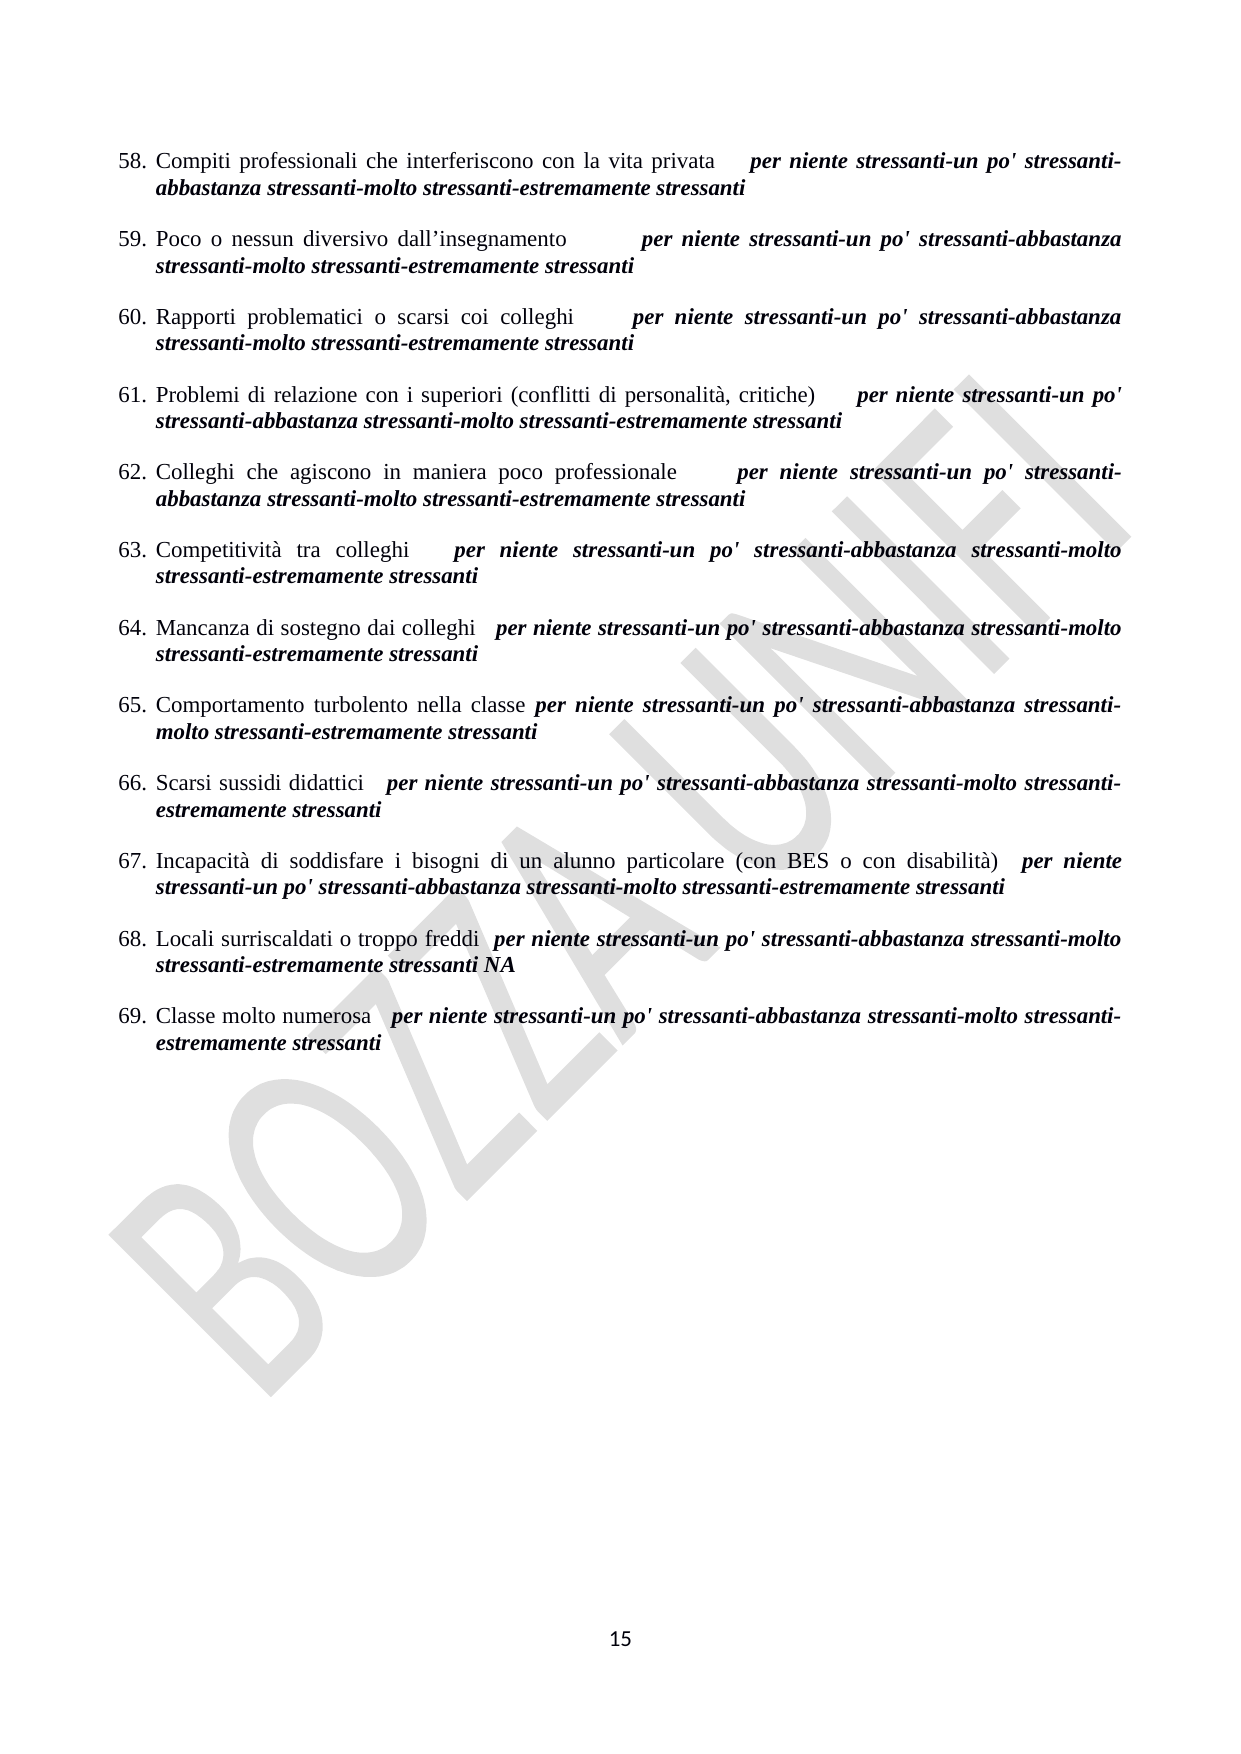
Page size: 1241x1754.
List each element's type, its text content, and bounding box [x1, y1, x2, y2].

list Problemi di relazione con i superiori (conflitti di personalità, critiche) per niente stressanti-un po' stressanti-abbastanza stressanti-molto stressanti-estremamente stressanti [118, 381, 1122, 433]
list Compiti professionali che interferiscono con la vita privata per niente stressanti-un po' stressanti-abbastanza stressanti-molto stressanti-estremamente stressanti [118, 148, 1122, 200]
list Poco o nessun diversivo dall’insegnamento per niente stressanti-un po' stressanti-abbastanza stressanti-molto stressanti-estremamente stressanti [118, 225, 1122, 278]
list Classe molto numerosa per niente stressanti-un po' stressanti-abbastanza stressanti-molto stressanti-estremamente stressanti [118, 1002, 1122, 1055]
list Mancanza di sostegno dai colleghi per niente stressanti-un po' stressanti-abbastanza stressanti-molto stressanti-estremamente stressanti [118, 614, 1122, 667]
list Scarsi sussidi didattici per niente stressanti-un po' stressanti-abbastanza stressanti-molto stressanti-estremamente stressanti [118, 769, 1122, 822]
list Colleghi che agiscono in maniera poco professionale per niente stressanti-un po' stressanti-abbastanza stressanti-molto stressanti-estremamente stressanti [118, 458, 1122, 511]
list Locali surriscaldati o troppo freddi per niente stressanti-un po' stressanti-abbastanza stressanti-molto stressanti-estremamente stressanti NA [118, 925, 1122, 977]
list Rapporti problematici o scarsi coi colleghi per niente stressanti-un po' stressanti-abbastanza stressanti-molto stressanti-estremamente stressanti [118, 303, 1122, 356]
list Competitività tra colleghi per niente stressanti-un po' stressanti-abbastanza stressanti-molto stressanti-estremamente stressanti [118, 536, 1122, 589]
list Comportamento turbolento nella classe per niente stressanti-un po' stressanti-abbastanza stressanti-molto stressanti-estremamente stressanti [118, 692, 1122, 744]
list Incapacità di soddisfare i bisogni di un alunno particolare (con BES o con disabilità) per niente stressanti-un po' stressanti-abbastanza stressanti-molto stressanti-estremamente stressanti [118, 847, 1122, 900]
